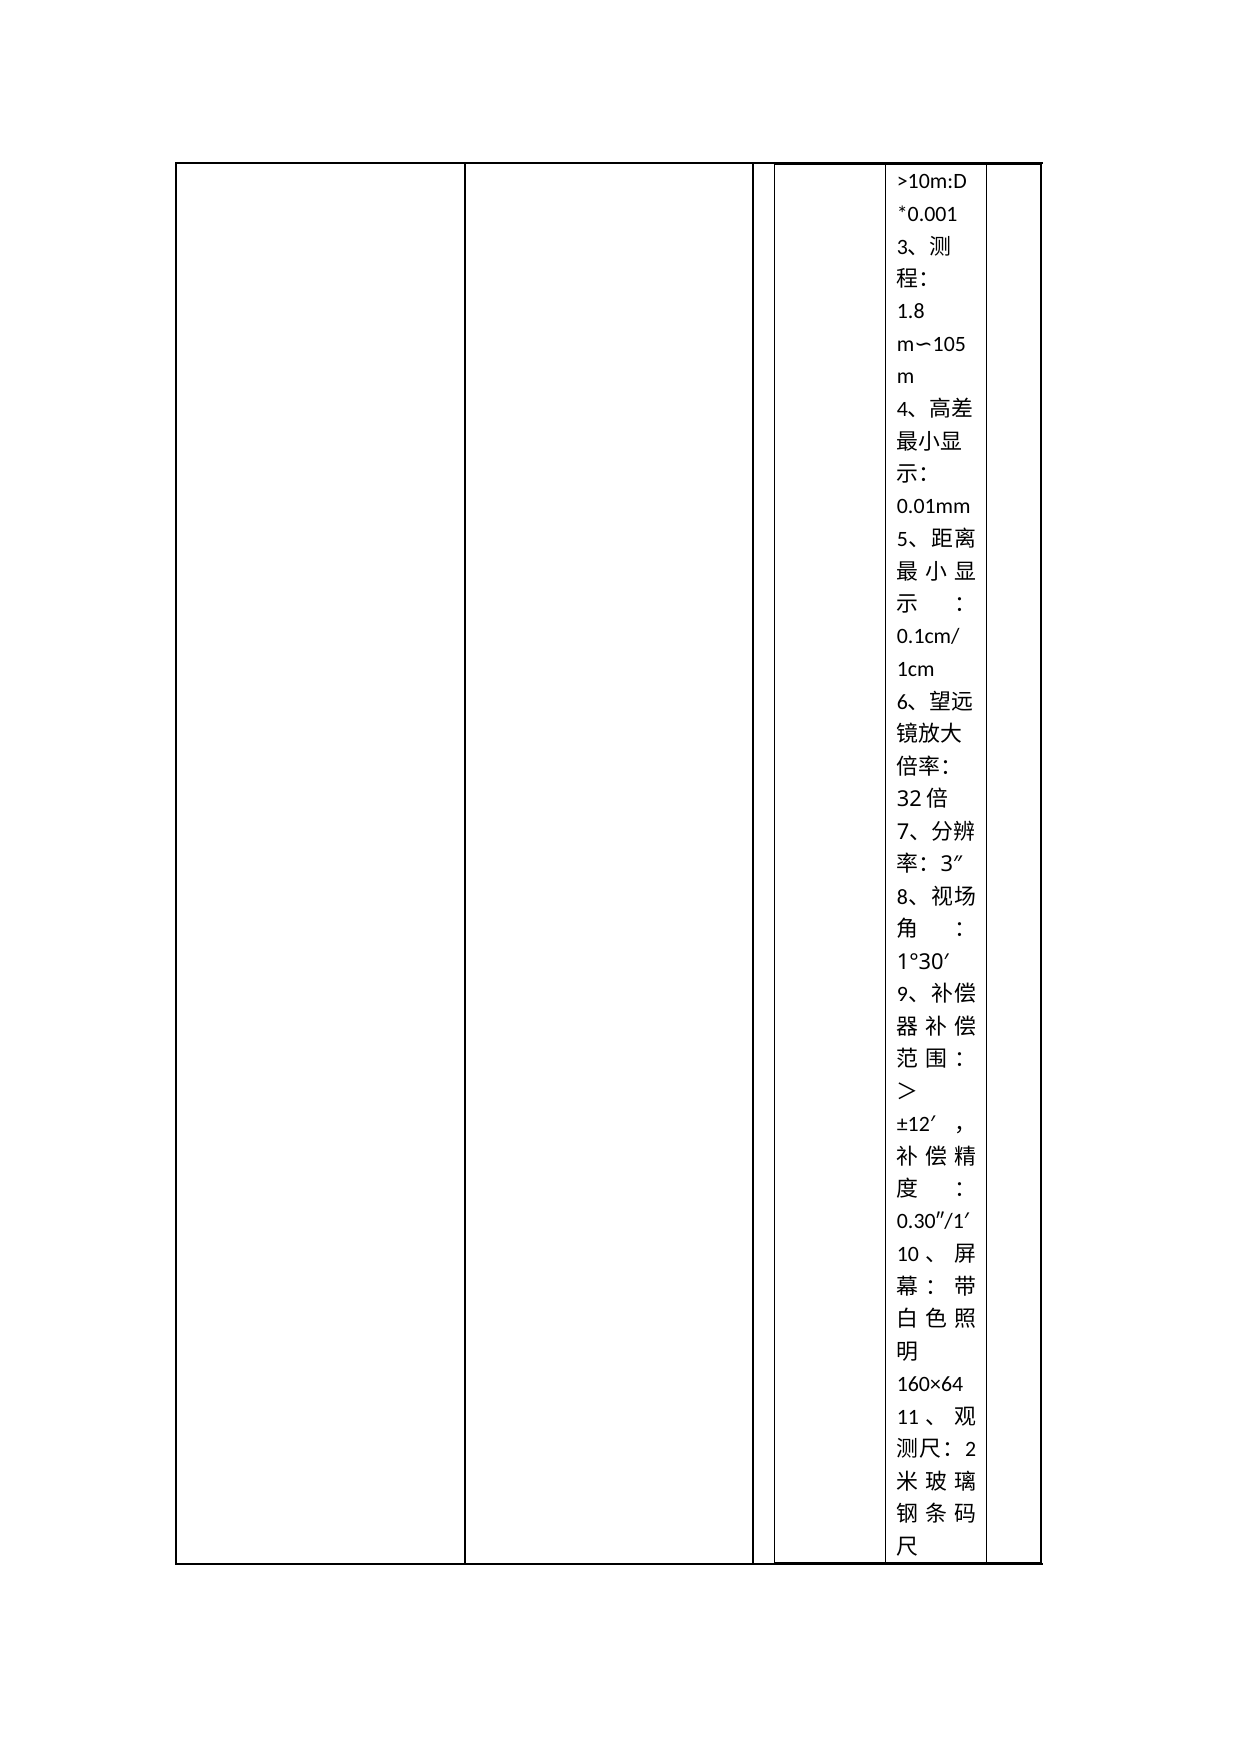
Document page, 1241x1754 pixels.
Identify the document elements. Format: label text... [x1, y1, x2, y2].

table_cell [775, 165, 885, 1562]
table_cell [886, 165, 986, 1562]
table_cell 1 [466, 164, 752, 1563]
table_cell [177, 164, 464, 1563]
table_cell [987, 165, 1040, 1562]
table_cell [754, 164, 774, 1563]
